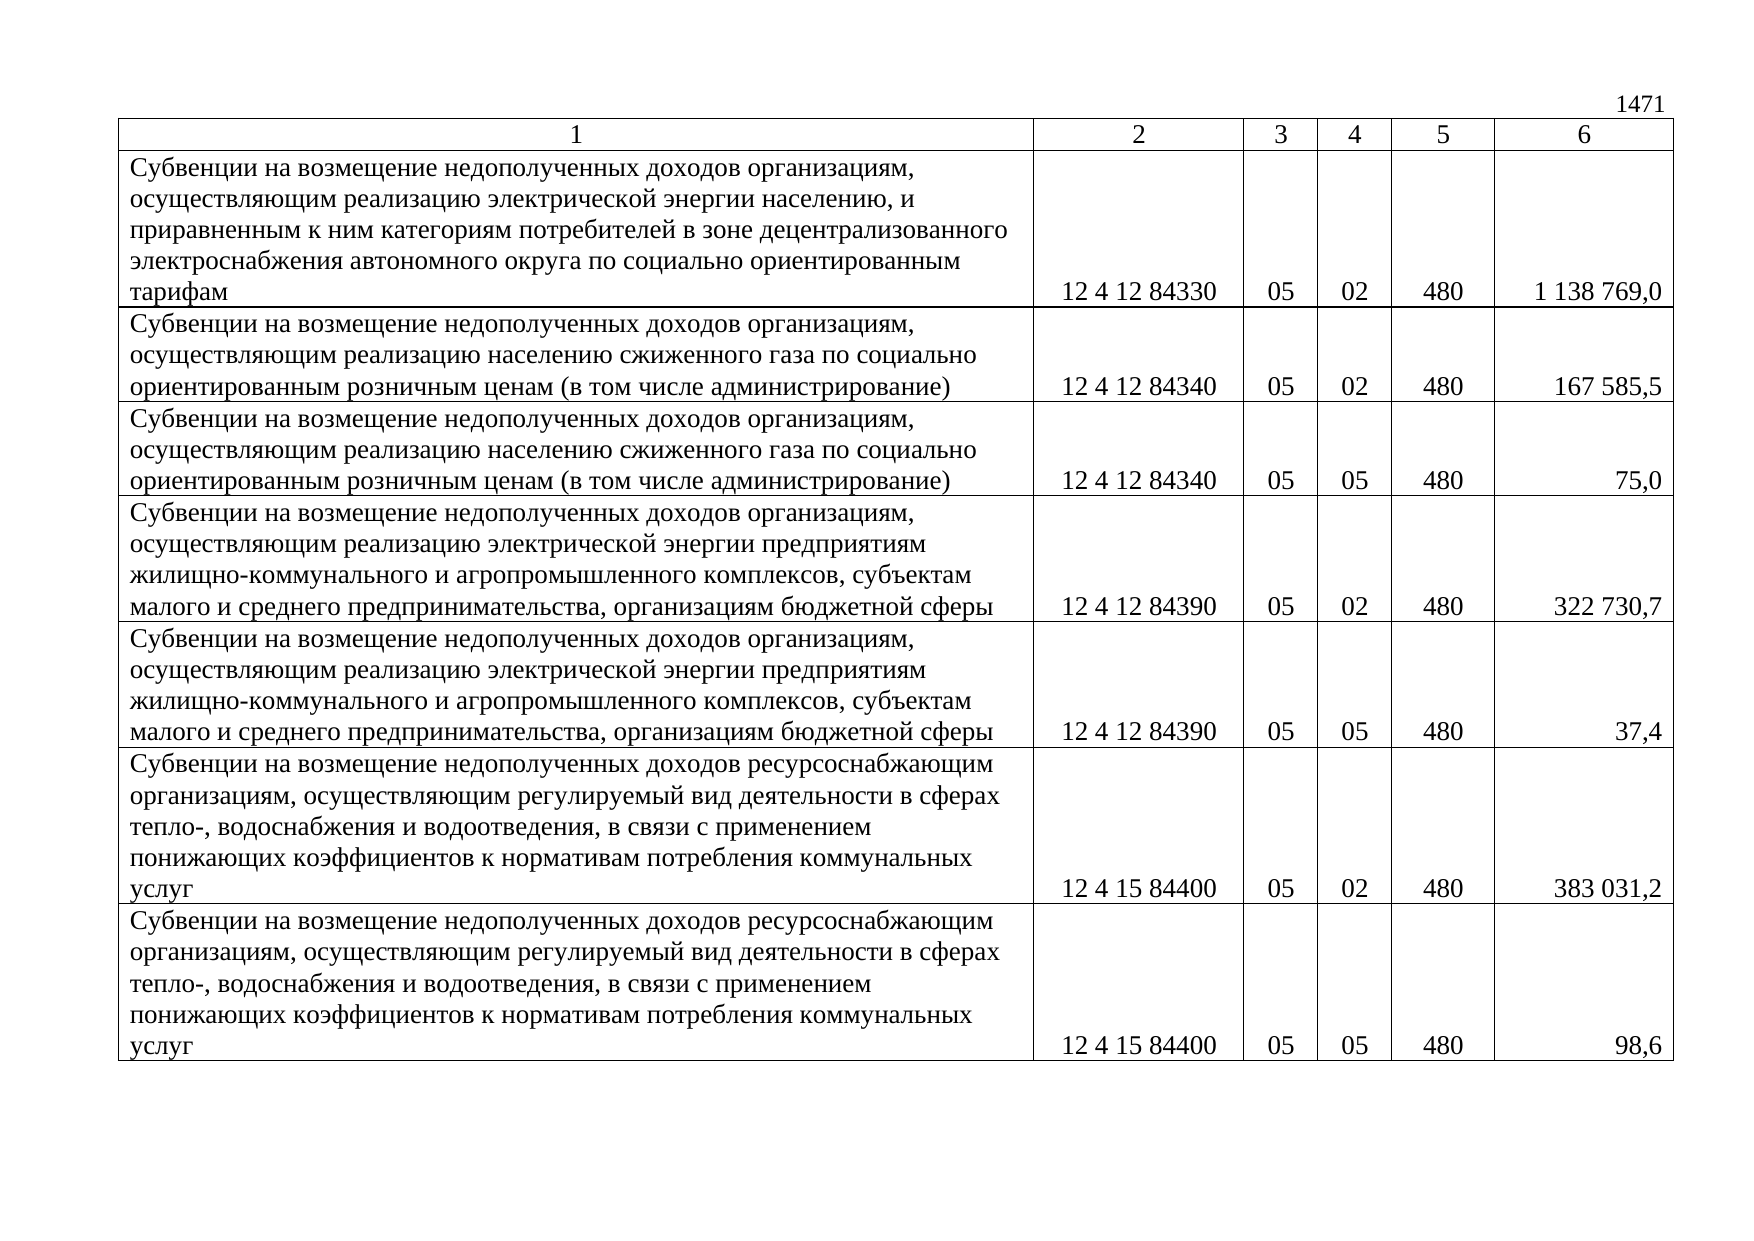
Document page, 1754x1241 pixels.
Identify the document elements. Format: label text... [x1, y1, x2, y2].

table_cell Субвенции на возмещение недополученных доходов организациям, осуществляющим реализацию населению сжиженного газа по социально ориентированным розничным ценам (в том числе администрирование) [119, 308, 1033, 401]
table_header 5 [1392, 119, 1494, 149]
table_header 4 [1318, 119, 1391, 149]
table_cell 05 [1318, 622, 1391, 747]
table_cell 05 [1318, 904, 1391, 1060]
table_cell 05 [1244, 402, 1317, 495]
table_cell Субвенции на возмещение недополученных доходов организациям, осуществляющим реализацию населению сжиженного газа по социально ориентированным розничным ценам (в том числе администрирование) [119, 402, 1033, 495]
table_header 6 [1495, 119, 1673, 149]
table_cell 12 4 12 84340 [1034, 308, 1243, 401]
table_cell 02 [1318, 308, 1391, 401]
table_cell 480 [1392, 308, 1494, 401]
table_cell 12 4 12 84340 [1034, 402, 1243, 495]
table_cell 383 031,2 [1495, 748, 1673, 903]
table_cell 480 [1392, 622, 1494, 747]
table_cell 37,4 [1495, 622, 1673, 747]
table_cell 05 [1244, 308, 1317, 401]
table_cell 12 4 15 84400 [1034, 748, 1243, 903]
table_header 2 [1034, 119, 1243, 149]
table_cell 05 [1318, 402, 1391, 495]
table_cell 05 [1244, 151, 1317, 306]
table_cell 75,0 [1495, 402, 1673, 495]
table_cell 1 138 769,0 [1495, 151, 1673, 306]
table_cell 167 585,5 [1495, 308, 1673, 401]
table_cell Субвенции на возмещение недополученных доходов ресурсоснабжающим организациям, осуществляющим регулируемый вид деятельности в сферах тепло-, водоснабжения и водоотведения, в связи с применением понижающих коэффициентов к нормативам потребления коммунальных услуг [119, 748, 1033, 903]
table_cell 12 4 12 84390 [1034, 496, 1243, 621]
table_cell 12 4 12 84390 [1034, 622, 1243, 747]
table_cell 98,6 [1495, 904, 1673, 1060]
table_header 3 [1244, 119, 1317, 149]
table_cell 05 [1244, 904, 1317, 1060]
table_cell 322 730,7 [1495, 496, 1673, 621]
table_cell 480 [1392, 496, 1494, 621]
table_cell 480 [1392, 402, 1494, 495]
table_cell 480 [1392, 748, 1494, 903]
table_cell 480 [1392, 151, 1494, 306]
table_cell 02 [1318, 496, 1391, 621]
table_cell 05 [1244, 496, 1317, 621]
table_cell Субвенции на возмещение недополученных доходов ресурсоснабжающим организациям, осуществляющим регулируемый вид деятельности в сферах тепло-, водоснабжения и водоотведения, в связи с применением понижающих коэффициентов к нормативам потребления коммунальных услуг [119, 904, 1033, 1060]
table_cell Субвенции на возмещение недополученных доходов организациям, осуществляющим реализацию электрической энергии населению, и приравненным к ним категориям потребителей в зоне децентрализованного электроснабжения автономного округа по социально ориентированным тарифам [119, 151, 1033, 306]
table_cell 05 [1244, 622, 1317, 747]
table_cell 480 [1392, 904, 1494, 1060]
table_cell 05 [1244, 748, 1317, 903]
table_cell Субвенции на возмещение недополученных доходов организациям, осуществляющим реализацию электрической энергии предприятиям жилищно-коммунального и агропромышленного комплексов, субъектам малого и среднего предпринимательства, организациям бюджетной сферы [119, 622, 1033, 747]
table_cell 02 [1318, 748, 1391, 903]
table_cell 02 [1318, 151, 1391, 306]
table_header 1 [119, 119, 1033, 149]
table_cell 12 4 12 84330 [1034, 151, 1243, 306]
table_cell Субвенции на возмещение недополученных доходов организациям, осуществляющим реализацию электрической энергии предприятиям жилищно-коммунального и агропромышленного комплексов, субъектам малого и среднего предпринимательства, организациям бюджетной сферы [119, 496, 1033, 621]
table_cell 12 4 15 84400 [1034, 904, 1243, 1060]
